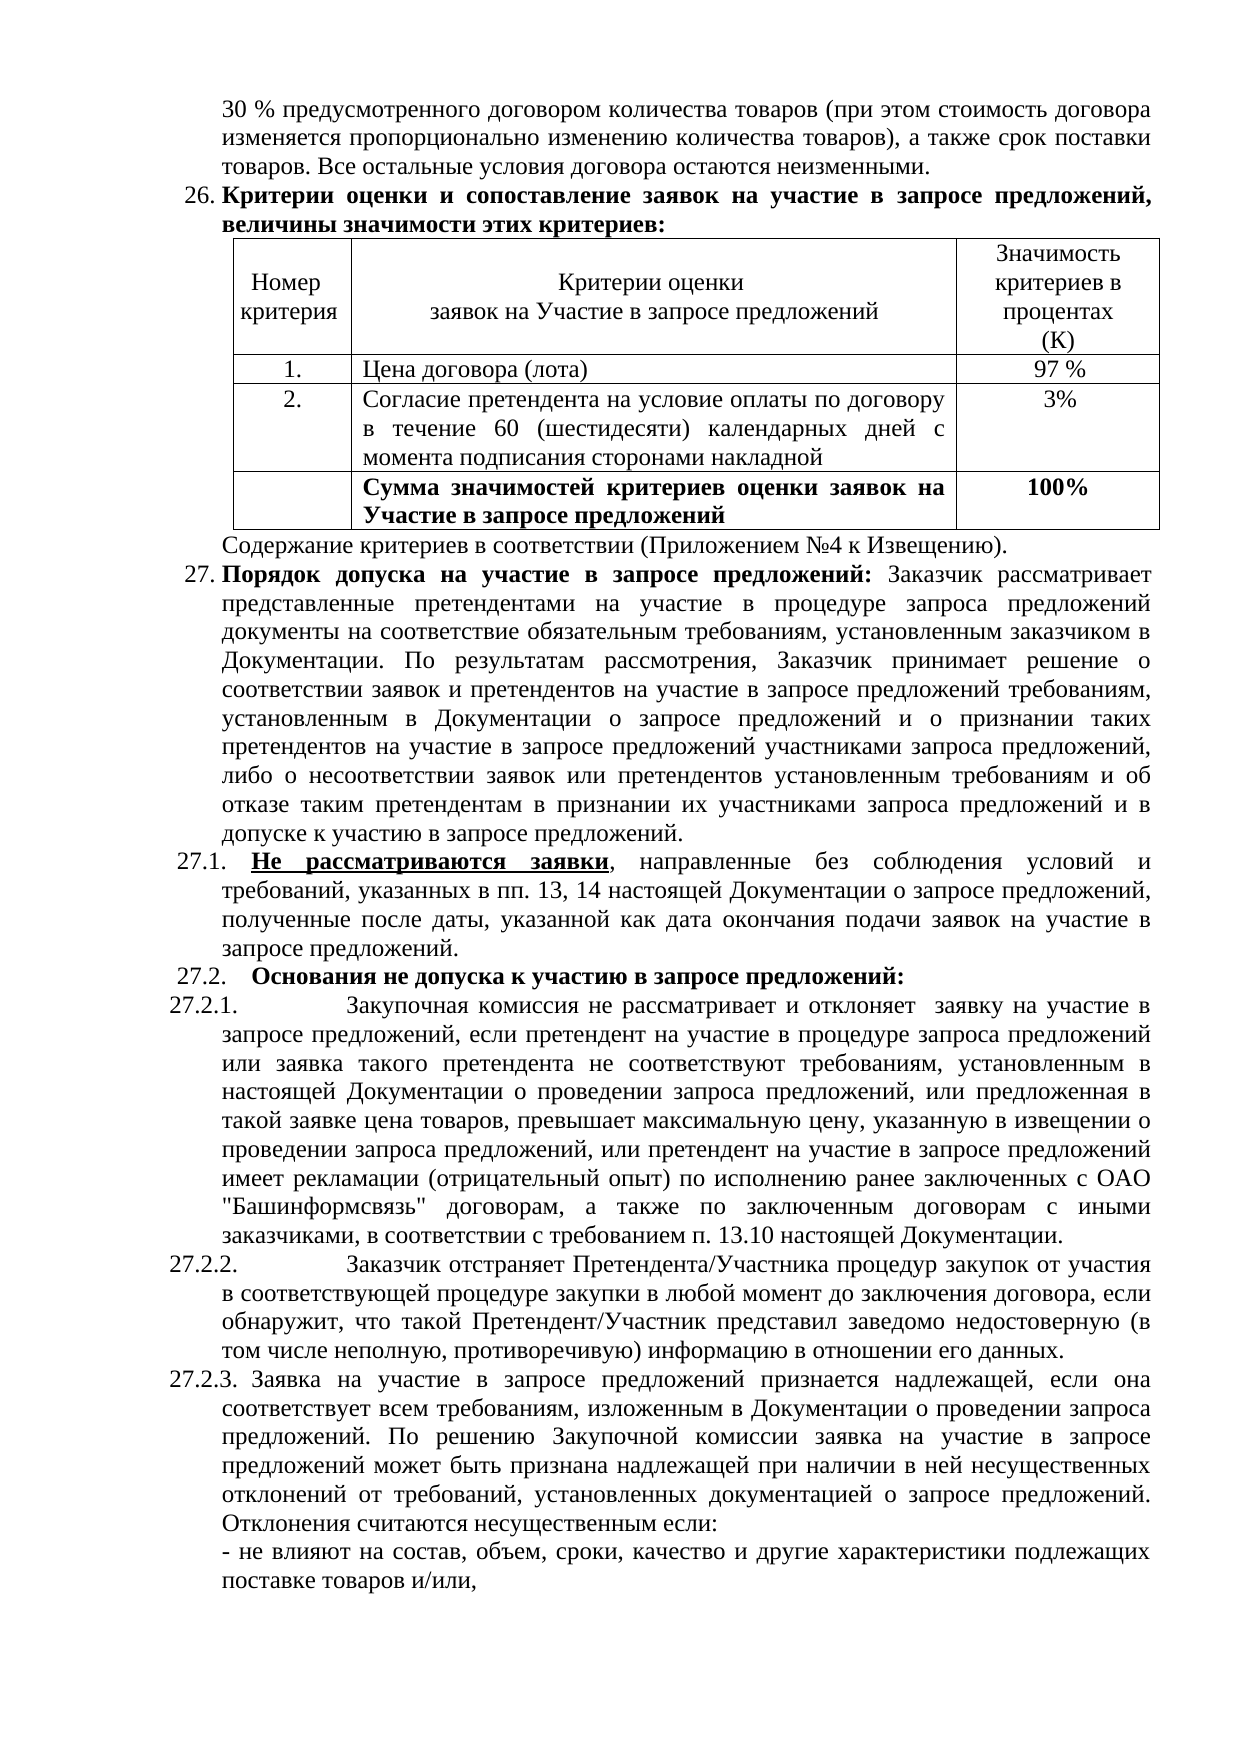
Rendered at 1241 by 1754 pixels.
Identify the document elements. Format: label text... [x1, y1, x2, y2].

table_header Номер критерия [234, 239, 351, 353]
list Не рассматриваются заявки, направленные без соблюдения условий и требований, указанных в пп. 13, 14 настоящей Документации о запросе предложений, полученные после даты, указанной как дата окончания подачи заявок на участие в запросе предложений. [177, 846, 1152, 961]
table_header Значимость критериев в процентах (К) [957, 239, 1159, 353]
list Заявка на участие в запросе предложений признается надлежащей, если она соответствует всем требованиям, изложенным в Документации о проведении запроса предложений. По решению Закупочной комиссии заявка на участие в запросе предложений может быть признана надлежащей при наличии в ней несущественных отклонений от требований, установленных документацией о запросе предложений. Отклонения считаются несущественным если: [169, 1364, 1152, 1536]
table_header Критерии оценки заявок на Участие в запросе предложений [352, 239, 956, 353]
table_cell 100% [957, 472, 1159, 529]
table_cell Согласие претендента на условие оплаты по договору в течение 60 (шестидесяти) календарных дней с момента подписания сторонами накладной [352, 384, 956, 471]
table_cell Цена договора (лота) [352, 355, 956, 383]
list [184, 94, 1152, 180]
table_cell 3% [957, 384, 1159, 471]
list Порядок допуска на участие в запросе предложений: Заказчик рассматривает представленные претендентами на участие в процедуре запроса предложений документы на соответствие обязательным требованиям, установленным заказчиком в Документации. По результатам рассмотрения, Заказчик принимает решение о соответствии заявок и претендентов на участие в запросе предложений требованиям, установленным в Документации о запросе предложений и о признании таких претендентов на участие в запросе предложений участниками запроса предложений, либо о несоответствии заявок или претендентов установленным требованиям и об отказе таким претендентам в признании их участниками запроса предложений и в допуске к участию в запросе предложений. [184, 559, 1152, 846]
list Заказчик отстраняет Претендента/Участника процедур закупок от участия в соответствующей процедуре закупки в любой момент до заключения договора, если обнаружит, что такой Претендент/Участник представил заведомо недостоверную (в том числе неполную, противоречивую) информацию в отношении его данных. [169, 1249, 1152, 1364]
list Критерии оценки и сопоставление заявок на участие в запросе предложений, величины значимости этих критериев: [184, 180, 1152, 237]
text - не влияют на состав, объем, сроки, качество и другие характеристики подлежащих поставке товаров и/или, [222, 1536, 1152, 1594]
table_cell Сумма значимостей критериев оценки заявок на Участие в запросе предложений [352, 472, 956, 529]
table_cell [234, 472, 351, 529]
table_cell 2. [234, 384, 351, 471]
list Основания не допуска к участию в запросе предложений: [177, 961, 1152, 990]
table_cell 97 % [957, 355, 1159, 383]
table_cell 1. [234, 355, 351, 383]
list Закупочная комиссия не рассматривает и отклоняет заявку на участие в запросе предложений, если претендент на участие в процедуре запроса предложений или заявка такого претендента не соответствуют требованиям, установленным в настоящей Документации о проведении запроса предложений, или предложенная в такой заявке цена товаров, превышает максимальную цену, указанную в извещении о проведении запроса предложений, или претендент на участие в запросе предложений имеет рекламации (отрицательный опыт) по исполнению ранее заключенных с ОАО "Башинформсвязь" договорам, а также по заключенным договорам с иными заказчиками, в соответствии с требованием п. 13.10 настоящей Документации. [169, 990, 1152, 1249]
text Содержание критериев в соответствии (Приложением №4 к Извещению). [222, 530, 1152, 559]
